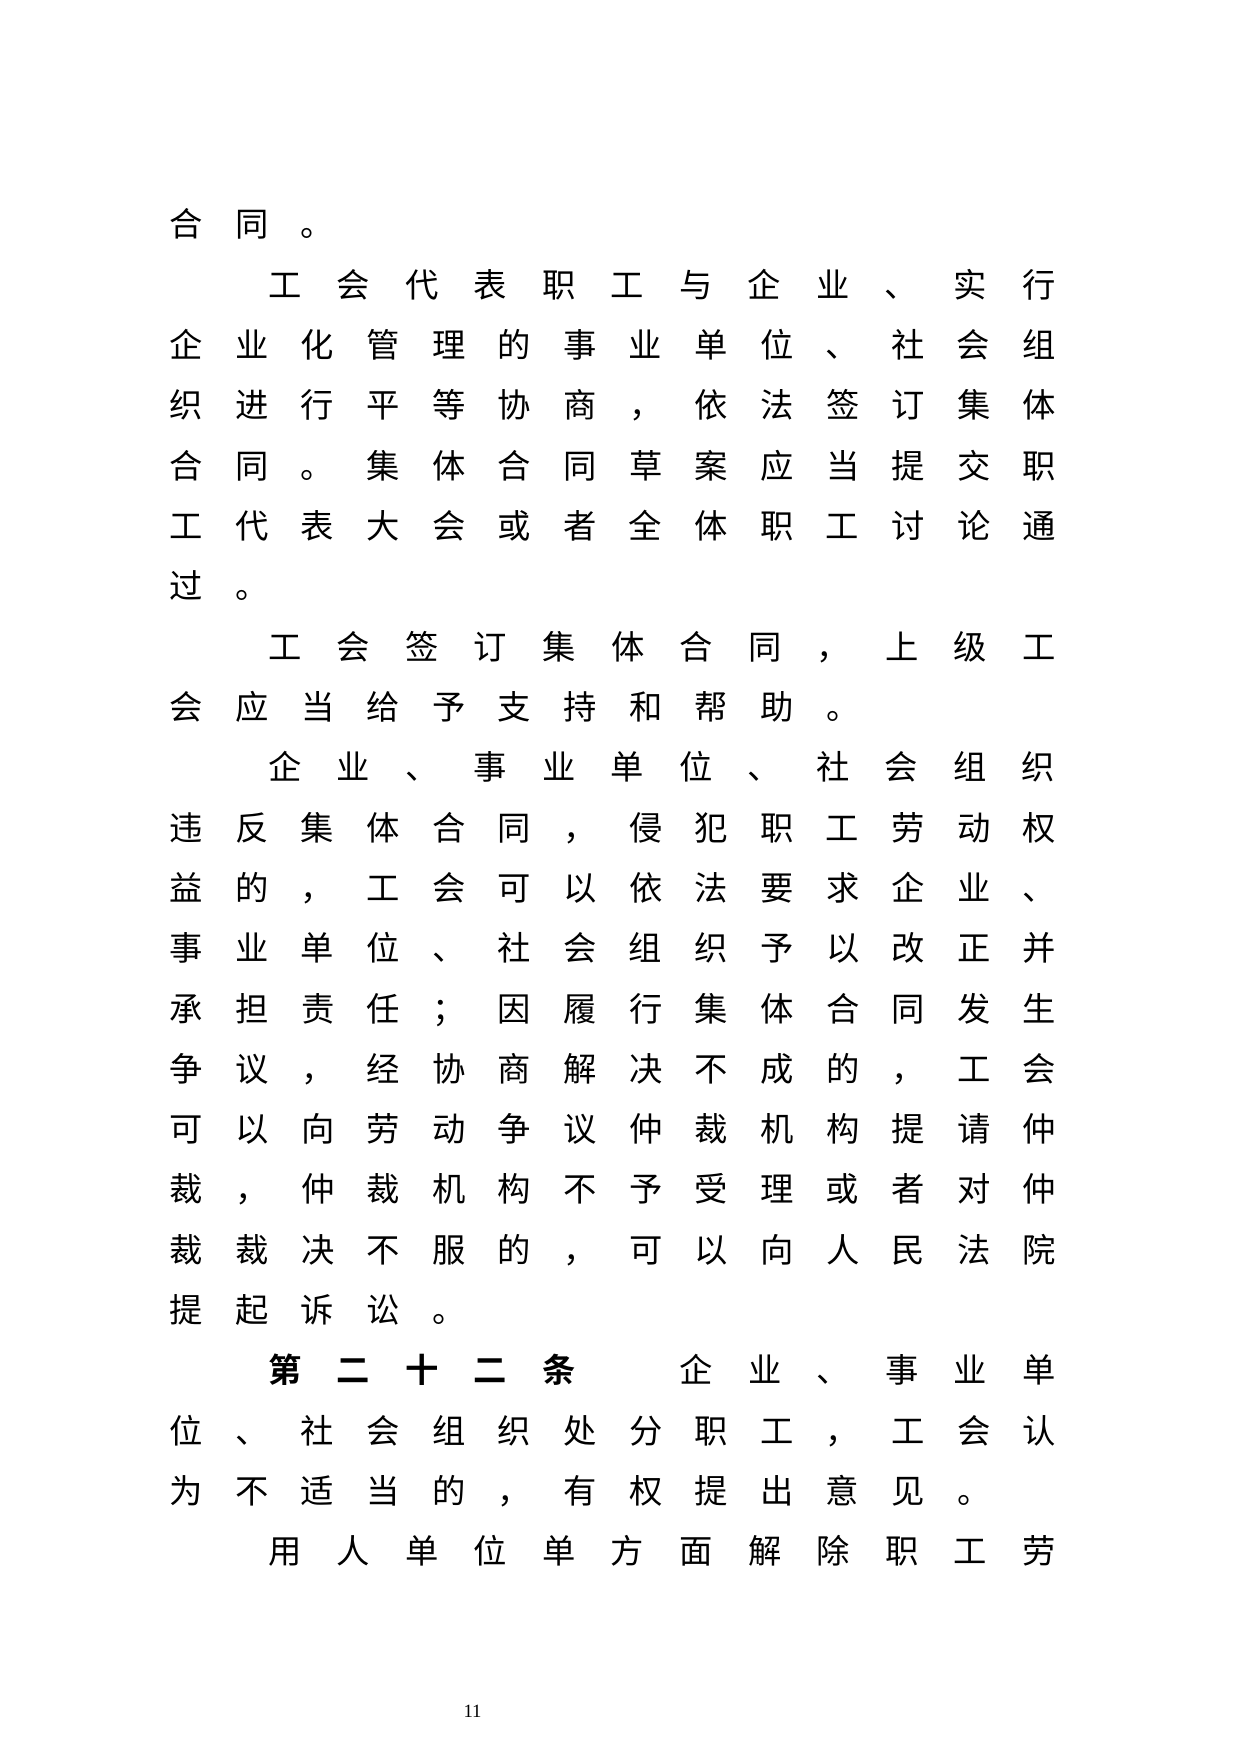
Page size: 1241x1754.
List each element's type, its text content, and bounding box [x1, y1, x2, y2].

text 工会代表职工与企业、实行企业化管理的事业单位、社会组织进行平等协商，依法签订集体合同。集体合同草案应当提交职工代表大会或者全体职工讨论通过。 [169, 252, 1088, 614]
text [169, 192, 1088, 252]
text 企业、事业单位、社会组织违反集体合同，侵犯职工劳动权益的，工会可以依法要求企业、事业单位、社会组织予以改正并承担责任；因履行集体合同发生争议，经协商解决不成的，工会可以向劳动争议仲裁机构提请仲裁，仲裁机构不予受理或者对仲裁裁决不服的，可以向人民法院提起诉讼。 [169, 735, 1088, 1338]
text 工会签订集体合同，上级工会应当给予支持和帮助。 [169, 614, 1088, 735]
text 第二十二条 企业、事业单位、社会组织处分职工，工会认为不适当的，有权提出意见。 [169, 1338, 1088, 1519]
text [169, 1519, 1088, 1579]
